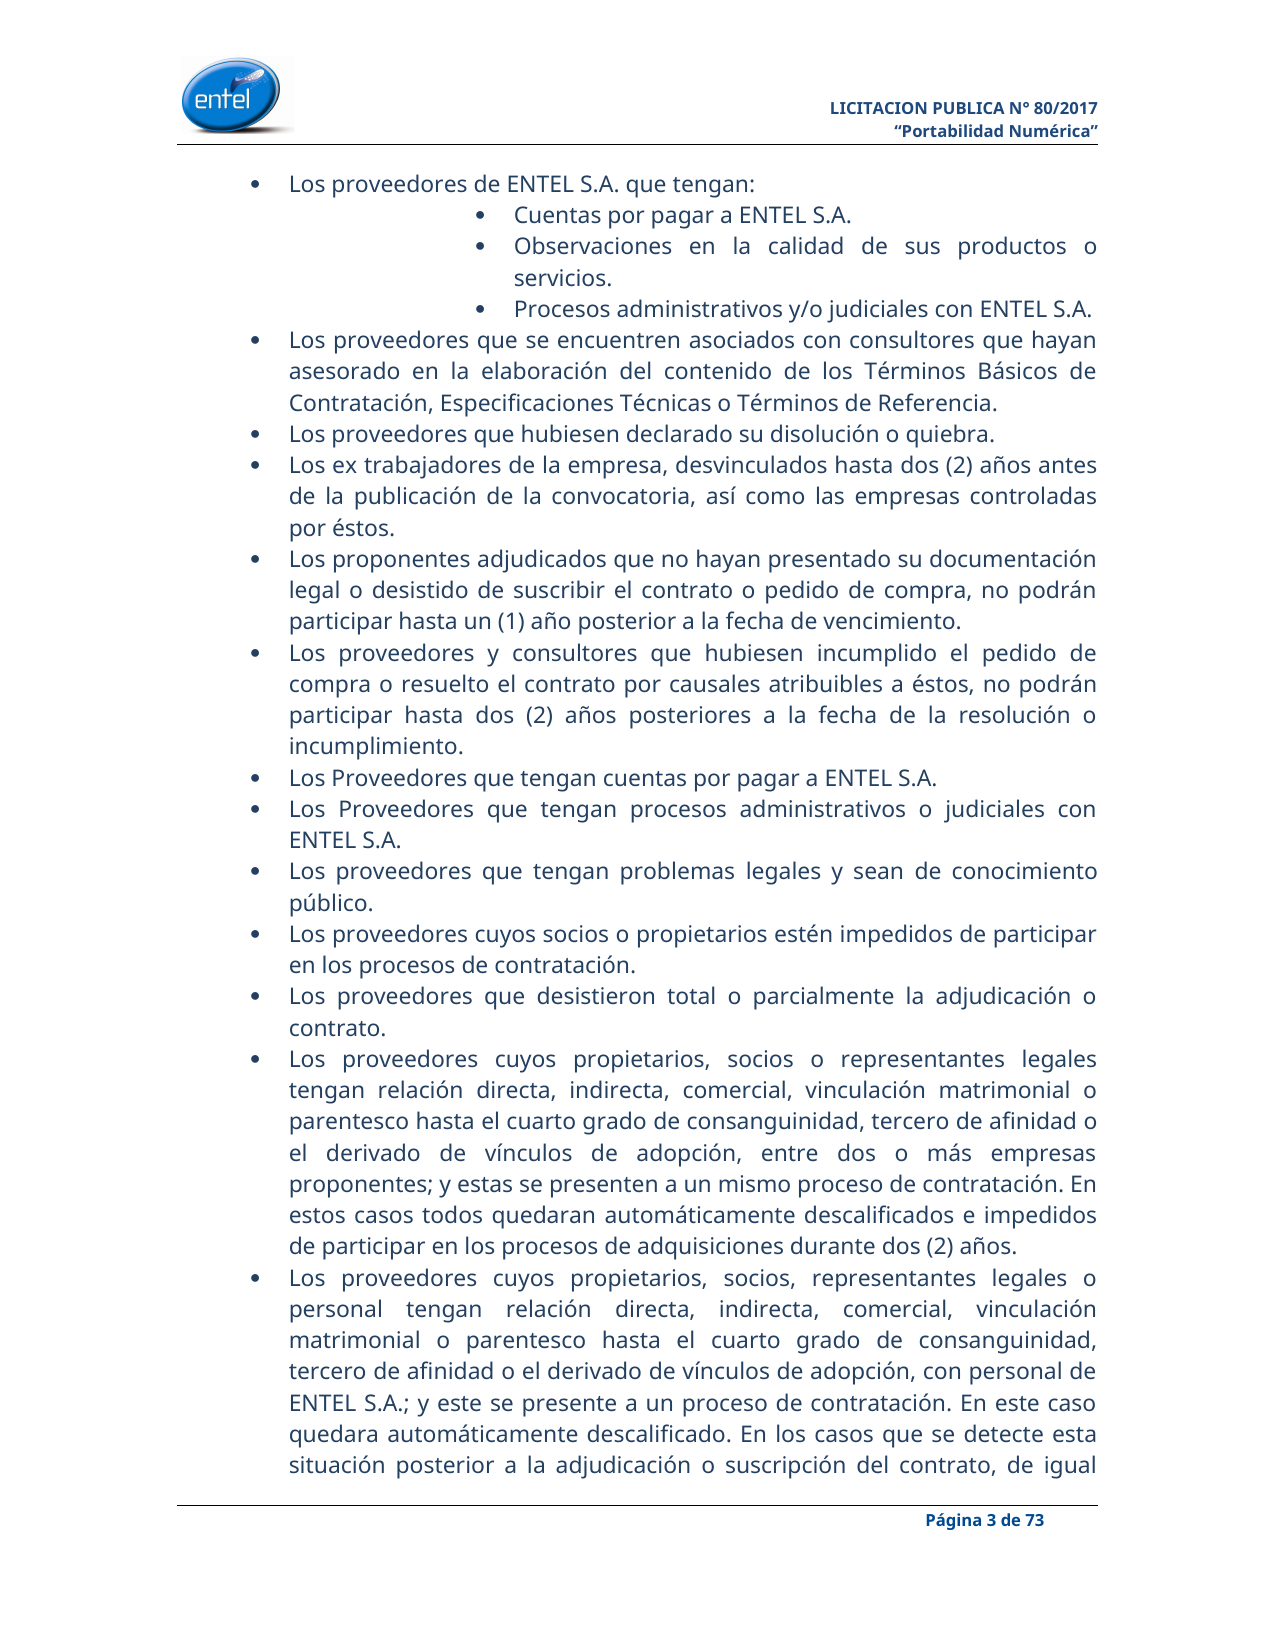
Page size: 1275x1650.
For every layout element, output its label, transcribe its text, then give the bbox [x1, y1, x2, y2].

list Los proveedores cuyos socios o propietarios estén impedidos de participar en los procesos de contratación. [251, 918, 1098, 980]
list Los Proveedores que tengan procesos administrativos o judiciales con ENTEL S.A. [251, 793, 1098, 855]
list Los ex trabajadores de la empresa, desvinculados hasta dos (2) años antes de la publicación de la convocatoria, así como las empresas controladas por éstos. [251, 449, 1098, 543]
list Los proveedores que desistieron total o parcialmente la adjudicación o contrato. [251, 980, 1098, 1043]
list Observaciones en la calidad de sus productos o servicios. [476, 230, 1098, 293]
list Los proponentes adjudicados que no hayan presentado su documentación legal o desistido de suscribir el contrato o pedido de compra, no podrán participar hasta un (1) año posterior a la fecha de vencimiento. [251, 543, 1098, 636]
list Los proveedores de ENTEL S.A. que tengan: [251, 168, 1098, 199]
list Procesos administrativos y/o judiciales con ENTEL S.A. [476, 293, 1098, 324]
list Cuentas por pagar a ENTEL S.A. [476, 199, 1098, 230]
picture [181, 56, 295, 134]
list Los Proveedores que tengan cuentas por pagar a ENTEL S.A. [251, 761, 1098, 793]
list Los proveedores que se encuentren asociados con consultores que hayan asesorado en la elaboración del contenido de los Términos Básicos de Contratación, Especificaciones Técnicas o Términos de Referencia. [251, 324, 1098, 418]
list Los proveedores cuyos propietarios, socios o representantes legales tengan relación directa, indirecta, comercial, vinculación matrimonial o parentesco hasta el cuarto grado de consanguinidad, tercero de afinidad o el derivado de vínculos de adopción, entre dos o más empresas proponentes; y estas se presenten a un mismo proceso de contratación. En estos casos todos quedaran automáticamente descalificados e impedidos de participar en los procesos de adquisiciones durante dos (2) años. [251, 1043, 1098, 1261]
list Los proveedores y consultores que hubiesen incumplido el pedido de compra o resuelto el contrato por causales atribuibles a éstos, no podrán participar hasta dos (2) años posteriores a la fecha de la resolución o incumplimiento. [251, 636, 1098, 761]
list Los proveedores que tengan problemas legales y sean de conocimiento público. [251, 855, 1098, 918]
list Los proveedores que hubiesen declarado su disolución o quiebra. [251, 418, 1098, 449]
